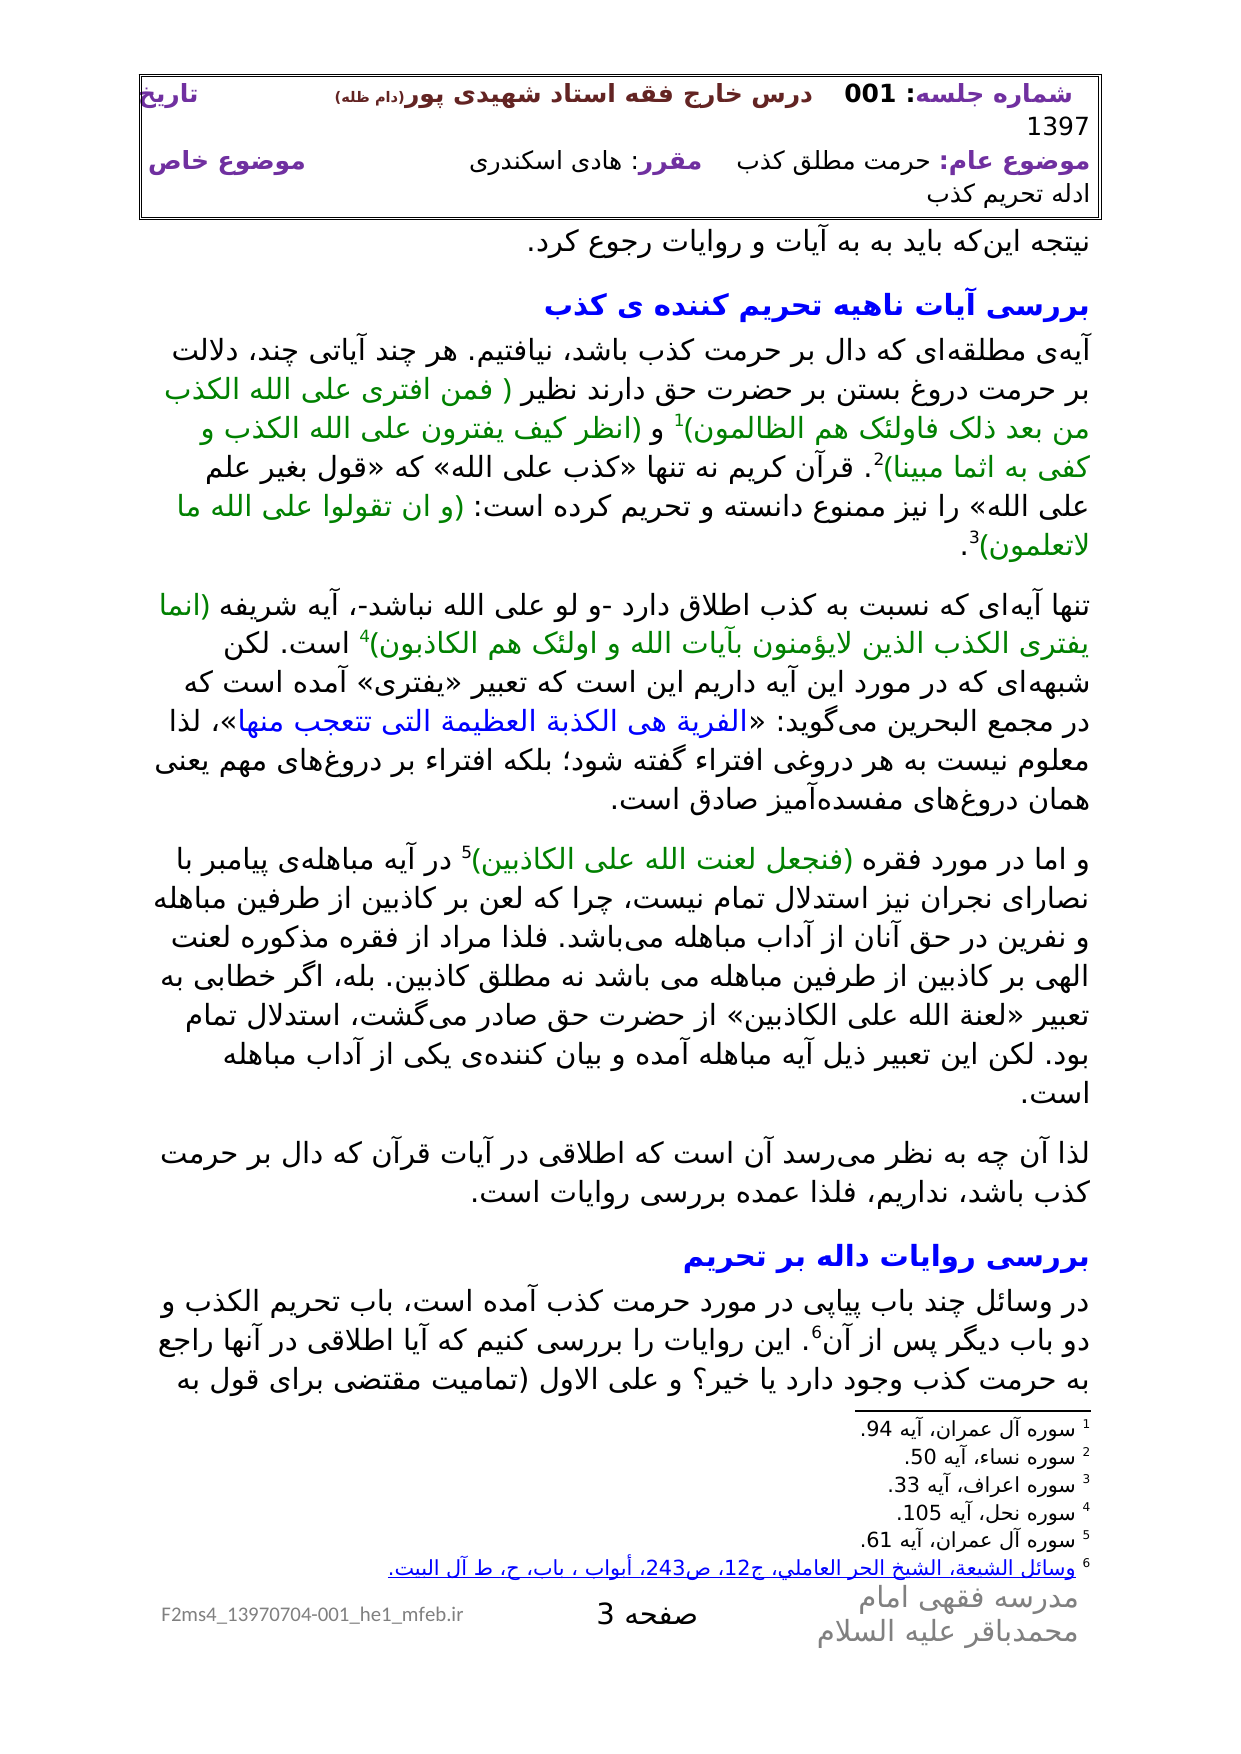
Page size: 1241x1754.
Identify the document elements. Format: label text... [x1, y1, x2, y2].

text نیتجه این‌که باید به به آیات و روایات رجوع کرد. [150, 224, 1090, 258]
text تنها آیه‌ای که نسبت به کذب اطلاق دارد -و لو علی الله نباشد-، آيه شریفه ﴿انما یفتری الکذب الذین لایؤمنون بآیات الله و اولئک هم الکاذبون﴾ است. لکن شبهه‌ای که در مورد این آیه داریم این است که تعبیر «یفتری» آمده است که در مجمع البحرین می‌‌گوید: «الفریة هی الکذبة العظیمة التی تتعجب منها»، لذا معلوم نیست به هر دروغی افتراء گفته شود؛ بلکه ‌افتراء‌ بر دروغ‌های مهم یعنی همان دروغ‌های مفسده‌آمیز صادق است. [150, 588, 1090, 817]
subtitle بررسی روایات داله بر تحریم [150, 1239, 1090, 1273]
subtitle بررسی آیات ناهیه تحریم کننده ی کذب [150, 288, 1090, 322]
text لذا آن چه به نظر می‌رسد آن است که اطلاقی در آیات قرآن که دال بر حرمت کذب باشد، نداریم، فلذا عمده بررسی روایات است. [150, 1136, 1090, 1209]
text آیه‌ی مطلقه‌ای که دال بر حرمت کذب باشد، نیافتیم. هر چند آیاتی چند، دلالت بر حرمت دروغ بستن بر حضرت حق دارند نظیر ﴿ فمن افتری علی الله الکذب من بعد ذلک فاولئک هم الظالمون﴾ و ﴿‌انظر کیف یفترون علی الله الکذب و کفی به اثما مبینا﴾. قرآن کریم نه تنها «کذب علی الله» که «قول بغیر علم علی الله» را نیز ممنوع دانسته و تحریم کرده است: ﴿و ان تقولوا علی الله ما لاتعلمون﴾. [150, 333, 1090, 562]
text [150, 1284, 1090, 1396]
text و اما در مورد فقره ﴿فنجعل لعنت الله علی الکاذبین﴾ در آيه مباهله‌ی پیامبر با نصارای نجران نیز استدلال تمام نیست، چرا که لعن بر کاذبین از طرفین مباهله و نفرین در حق آنان از آداب مباهله می‌باشد. فلذا مراد از فقره مذکوره لعنت الهی بر کاذبین از طرفین مباهله می باشد نه مطلق کاذبین. بله، اگر خطابی به تعبیر «لعنة الله علی الکاذبین» از حضرت حق صادر می‌گشت، استدلال تمام بود. لکن این تعبیر ذیل آیه مباهله آمده و بیان کننده‌ی یکی از آداب مباهله است. [150, 842, 1090, 1110]
